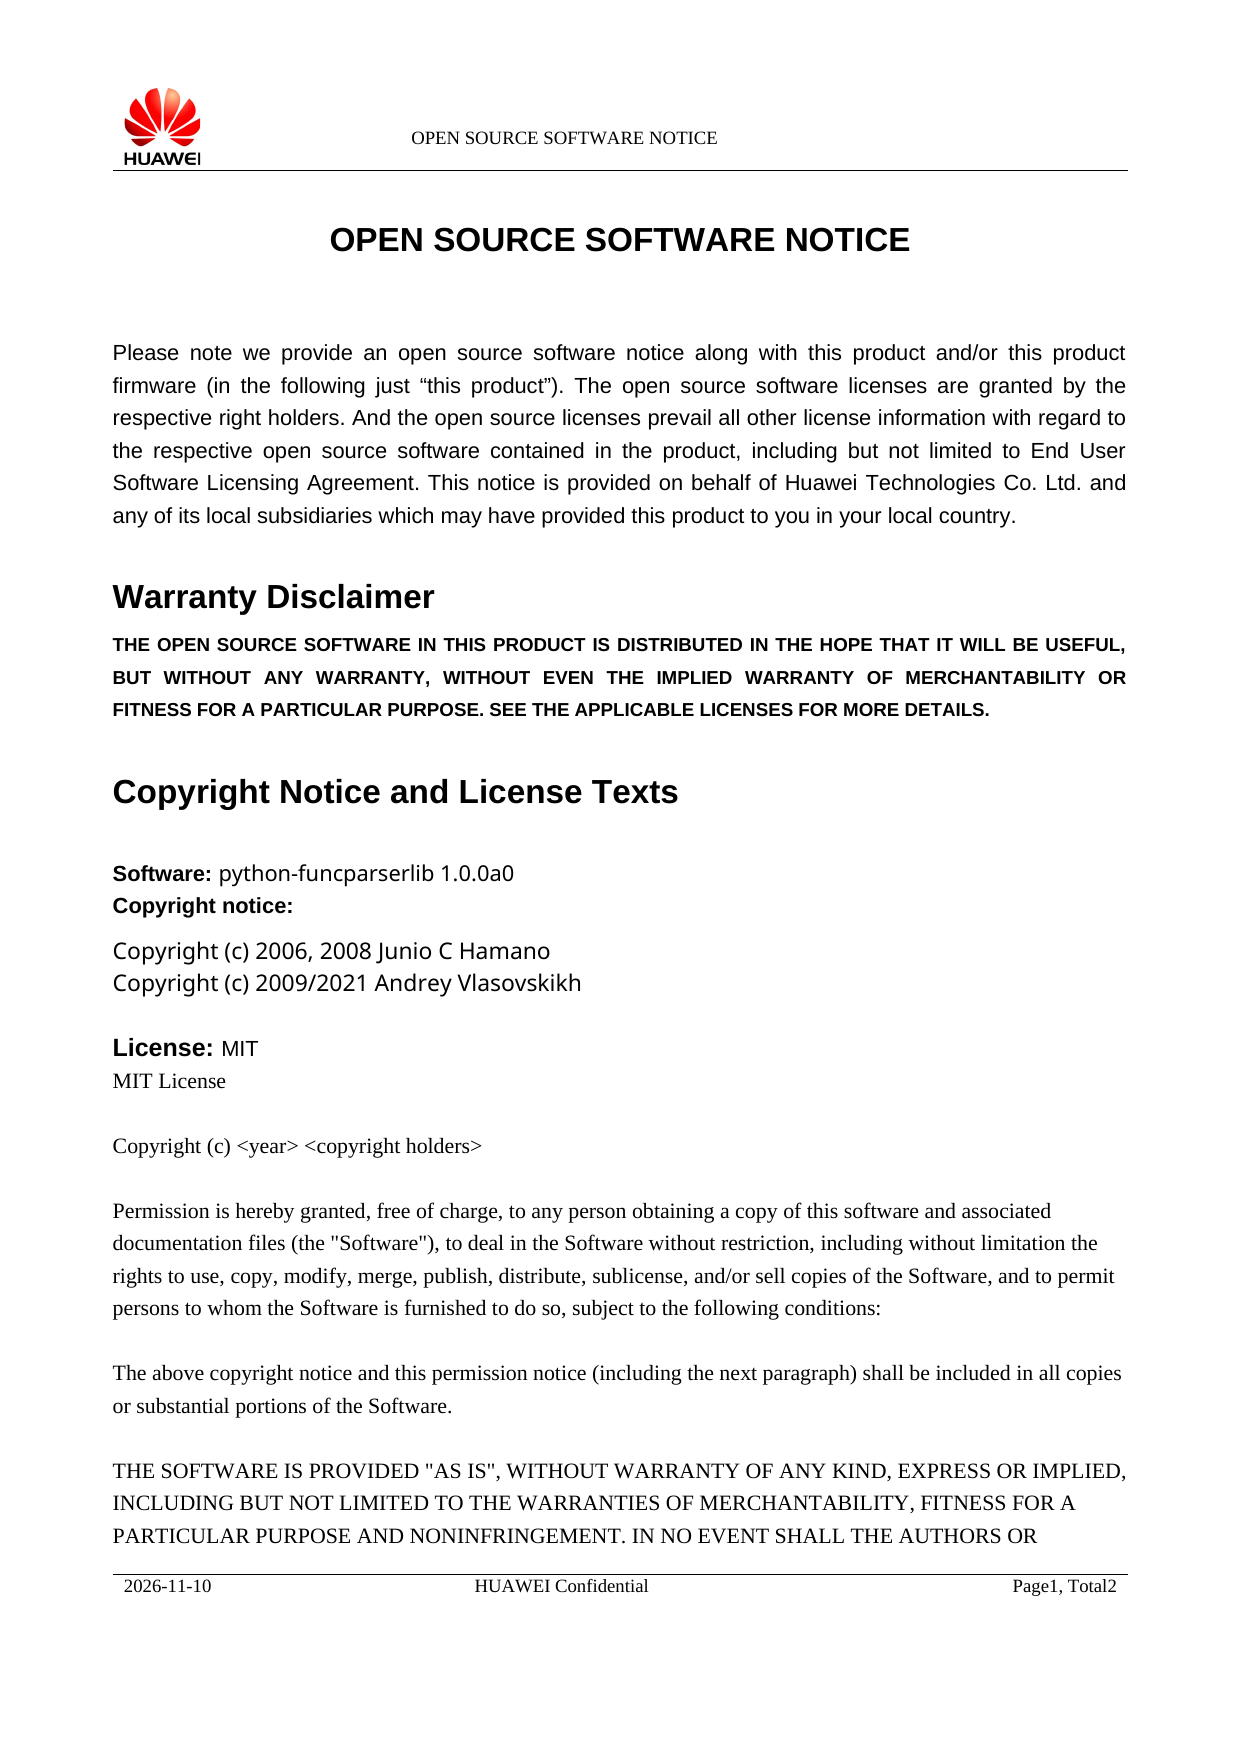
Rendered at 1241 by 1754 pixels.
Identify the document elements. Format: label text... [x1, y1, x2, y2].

text OPEN SOURCE SOFTWARE NOTICE [112, 206, 1128, 271]
title Software: python-funcparserlib 1.0.0a0 [112, 856, 1128, 889]
text Copyright notice: [112, 889, 1128, 921]
text The open source software in this product is distributed in the hope that it will be useful, but WITHOUT ANY WARRANTY, without even the implied warranty of MERCHANTABILITY or FITNESS FOR A PARTICULAR PURPOSE. See the applicable licenses for more details. [112, 629, 1128, 726]
picture [124, 88, 201, 165]
text License: MIT [112, 1031, 1128, 1064]
text Warranty Disclaimer [112, 564, 1128, 629]
text Please note we provide an open source software notice along with this product and/or this product firmware (in the following just “this product”). The open source software licenses are granted by the respective right holders. And the open source licenses prevail all other license information with regard to the respective open source software contained in the product, including but not limited to End User Software Licensing Agreement. This notice is provided on behalf of Huawei Technologies Co. Ltd. and any of its local subsidiaries which may have provided this product to you in your local country. [112, 336, 1128, 531]
text Copyright Notice and License Texts [112, 759, 1128, 824]
text Copyright (c) 2006, 2008 Junio C Hamano Copyright (c) 2009/2021 Andrey Vlasovskikh [112, 934, 1128, 1031]
